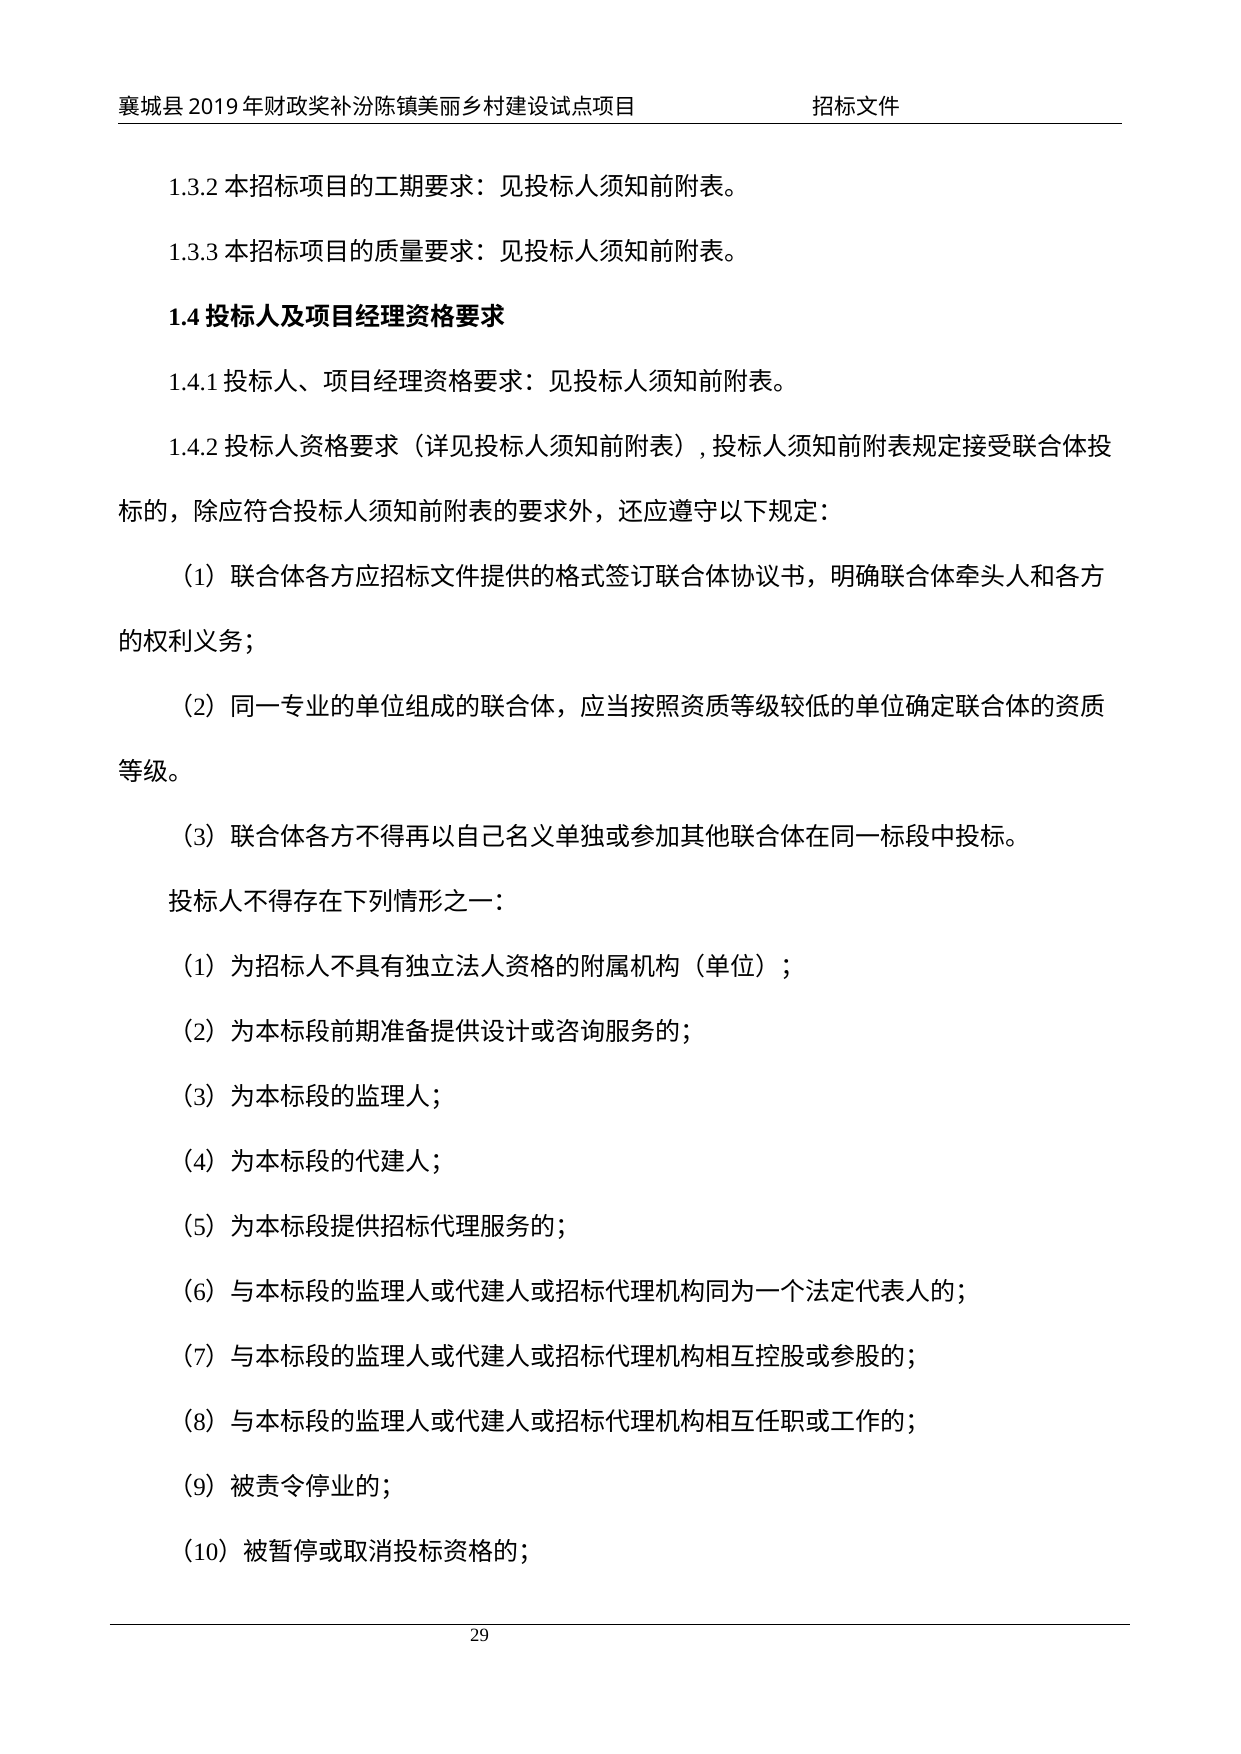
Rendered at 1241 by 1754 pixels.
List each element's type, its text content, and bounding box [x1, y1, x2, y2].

text （5）为本标段提供招标代理服务的； [118, 1192, 1122, 1257]
text （3）为本标段的监理人； [118, 1062, 1122, 1127]
text （10）被暂停或取消投标资格的； [118, 1517, 1122, 1582]
text （2）为本标段前期准备提供设计或咨询服务的； [118, 997, 1122, 1062]
text （2）同一专业的单位组成的联合体，应当按照资质等级较低的单位确定联合体的资质等级。 [118, 672, 1122, 802]
text （8）与本标段的监理人或代建人或招标代理机构相互任职或工作的； [118, 1387, 1122, 1452]
text 1.4.1投标人、项目经理资格要求：见投标人须知前附表。 [118, 347, 1122, 412]
text （4）为本标段的代建人； [118, 1127, 1122, 1192]
text 1.4.2 投标人资格要求（详见投标人须知前附表）, 投标人须知前附表规定接受联合体投标的，除应符合投标人须知前附表的要求外，还应遵守以下规定： [118, 412, 1122, 542]
text 1.4 投标人及项目经理资格要求 [118, 282, 1122, 347]
text （3）联合体各方不得再以自己名义单独或参加其他联合体在同一标段中投标。 [118, 802, 1122, 867]
text 1.3.2 本招标项目的工期要求：见投标人须知前附表。 [118, 152, 1122, 217]
text （9）被责令停业的； [118, 1452, 1122, 1517]
text （1）为招标人不具有独立法人资格的附属机构（单位）； [118, 932, 1122, 997]
text （7）与本标段的监理人或代建人或招标代理机构相互控股或参股的； [118, 1322, 1122, 1387]
text 1.3.3 本招标项目的质量要求：见投标人须知前附表。 [118, 217, 1122, 282]
text （1）联合体各方应招标文件提供的格式签订联合体协议书，明确联合体牵头人和各方的权利义务； [118, 542, 1122, 672]
text （6）与本标段的监理人或代建人或招标代理机构同为一个法定代表人的； [118, 1257, 1122, 1322]
text 投标人不得存在下列情形之一： [118, 867, 1122, 932]
